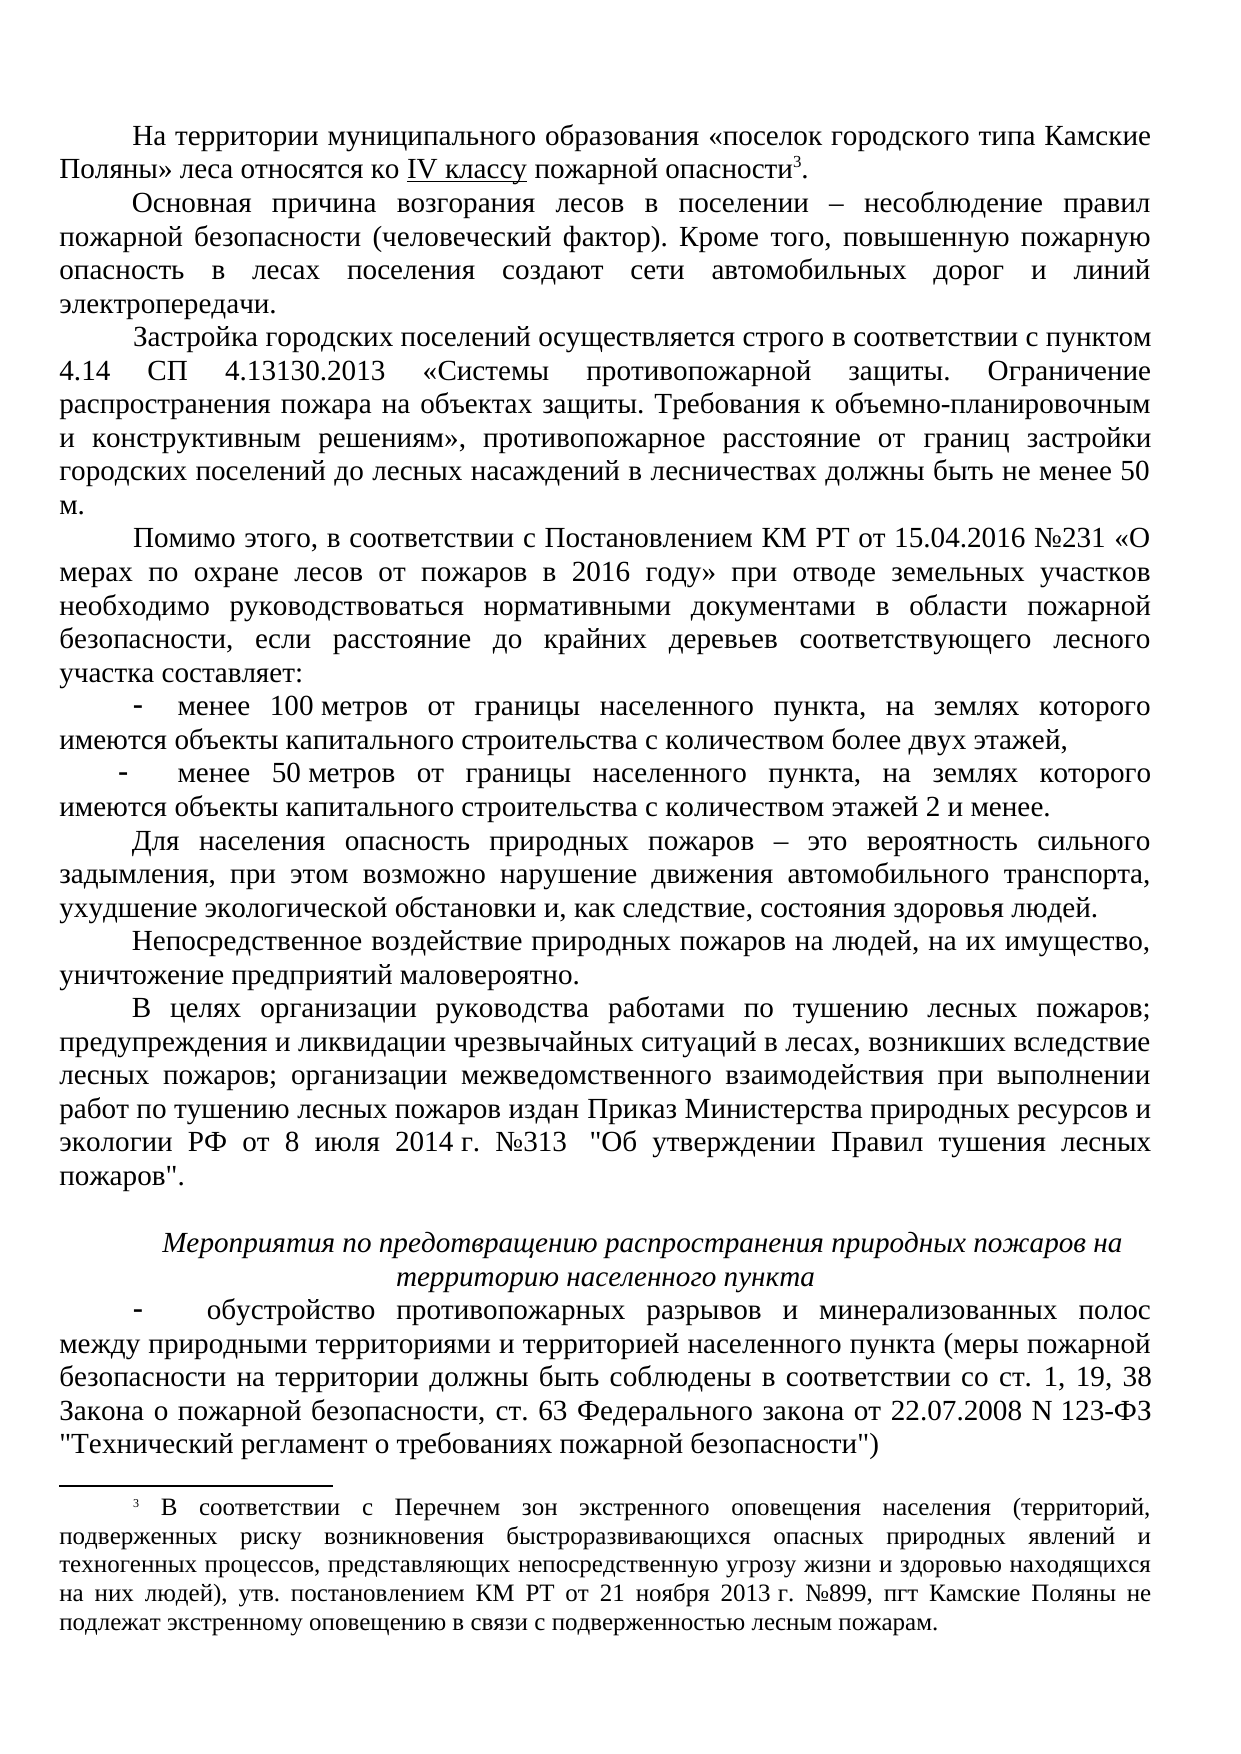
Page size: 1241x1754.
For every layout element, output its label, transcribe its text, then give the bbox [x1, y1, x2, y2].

list менее 100 метров от границы населенного пункта, на землях которого имеются объекты капитального строительства с количеством более двух этажей, [59, 688, 1152, 756]
list обустройство противопожарных разрывов и минерализованных полос между природными территориями и территорией населенного пункта (меры пожарной безопасности на территории должны быть соблюдены в соответствии со ст. 1, 19, 38 Закона о пожарной безопасности, ст. 63 Федерального закона от 22.07.2008 N 123-ФЗ "Технический регламент о требованиях пожарной безопасности") [59, 1292, 1152, 1460]
text Помимо этого, в соответствии с Постановлением КМ РТ от 15.04.2016 №231 «О мерах по охране лесов от пожаров в 2016 году» при отводе земельных участков необходимо руководствоваться нормативными документами в области пожарной безопасности, если расстояние до крайних деревьев соответствующего лесного участка составляет: [59, 521, 1152, 688]
list менее 50 метров от границы населенного пункта, на землях которого имеются объекты капитального строительства с количеством этажей 2 и менее. [59, 756, 1152, 823]
text Основная причина возгорания лесов в поселении – несоблюдение правил пожарной безопасности (человеческий фактор). Кроме того, повышенную пожарную опасность в лесах поселения создают сети автомобильных дорог и линий электропередачи. [59, 185, 1152, 319]
text Мероприятия по предотвращению распространения природных пожаров на территорию населенного пункта [59, 1225, 1152, 1292]
text Застройка городских поселений осуществляется строго в соответствии с пунктом 4.14 СП 4.13130.2013 «Системы противопожарной защиты. Ограничение распространения пожара на объектах защиты. Требования к объемно-планировочным и конструктивным решениям», противопожарное расстояние от границ застройки городских поселений до лесных насаждений в лесничествах должны быть не менее 50 м. [59, 319, 1152, 521]
text На территории муниципального образования «поселок городского типа Камские Поляны» леса относятся ко IV классу пожарной опасности. [59, 118, 1152, 185]
text Непосредственное воздействие природных пожаров на людей, на их имущество, уничтожение предприятий маловероятно. [59, 923, 1152, 990]
text Для населения опасность природных пожаров – это вероятность сильного задымления, при этом возможно нарушение движения автомобильного транспорта, ухудшение экологической обстановки и, как следствие, состояния здоровья людей. [59, 823, 1152, 923]
text В целях организации руководства работами по тушению лесных пожаров; предупреждения и ликвидации чрезвычайных ситуаций в лесах, возникших вследствие лесных пожаров; организации межведомственного взаимодействия при выполнении работ по тушению лесных пожаров издан Приказ Министерства природных ресурсов и экологии РФ от 8 июля 2014 г. №313 "Об утверждении Правил тушения лесных пожаров". [59, 990, 1152, 1192]
